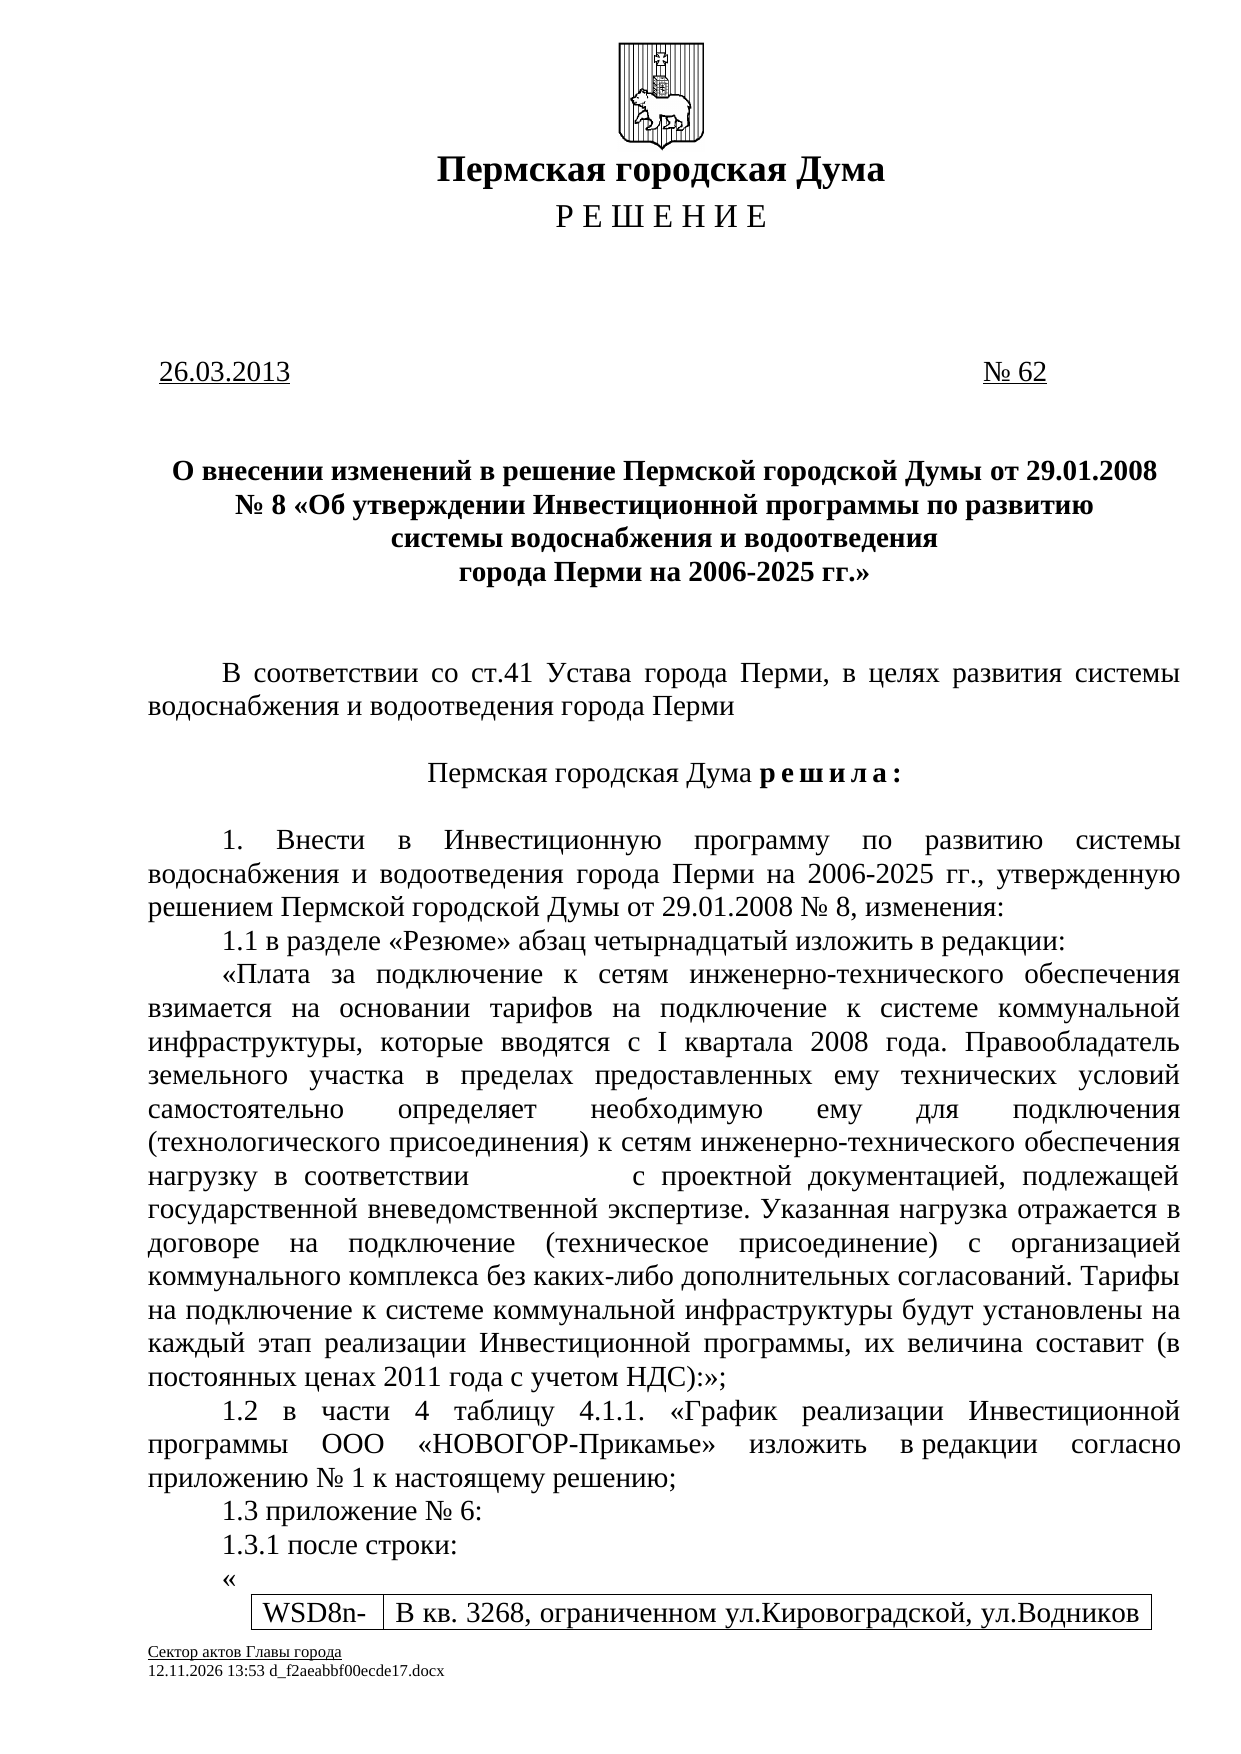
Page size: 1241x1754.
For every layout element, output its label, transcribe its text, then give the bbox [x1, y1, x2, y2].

table_header WSD8n-7/8 [252, 1595, 383, 1628]
text города Перми на 2006-2025 гг.» [148, 554, 1181, 588]
text О внесении изменений в решение Пермской городской Думы от 29.01.2008 № 8 «Об утверждении Инвестиционной программы по развитию [148, 453, 1181, 521]
text Пермская городская Дума решила: [148, 755, 1181, 789]
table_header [384, 1595, 1151, 1628]
text 1. Внести в Инвестиционную программу по развитию системы водоснабжения и водоотведения города Перми на 2006-2025 гг., утвержденную решением Пермской городской Думы от 29.01.2008 № 8, изменения: [148, 822, 1181, 923]
text 1.1 в разделе «Резюме» абзац четырнадцатый изложить в редакции: [148, 923, 1181, 957]
text 1.2 в части 4 таблицу 4.1.1. «График реализации Инвестиционной программы ООО «НОВОГОР-Прикамье» изложить в редакции согласно приложению № 1 к настоящему решению; [148, 1393, 1181, 1493]
text 1.3.1 после строки: [148, 1527, 1181, 1560]
text 1.3 приложение № 6: [148, 1493, 1181, 1527]
text «Плата за подключение к сетям инженерно-технического обеспечения взимается на основании тарифов на подключение к системе коммунальной инфраструктуры, которые вводятся с I квартала 2008 года. Правообладатель земельного участка в пределах предоставленных ему технических условий самостоятельно определяет необходимую ему для подключения (технологического присоединения) к сетям инженерно-технического обеспечения нагрузку в соответствии с проектной документацией, подлежащей государственной вневедомственной экспертизе. Указанная нагрузка отражается в договоре на подключение (техническое присоединение) с организацией коммунального комплекса без каких-либо дополнительных согласований. Тарифы на подключение к системе коммунальной инфраструктуры будут установлены на каждый этап реализации Инвестиционной программы, их величина составит (в постоянных ценах 2011 года с учетом НДС):»; [148, 957, 1181, 1393]
text В соответствии со ст.41 Устава города Перми, в целях развития системы водоснабжения и водоотведения города Перми [148, 655, 1181, 722]
text « [148, 1560, 1181, 1594]
text системы водоснабжения и водоотведения [148, 521, 1181, 554]
